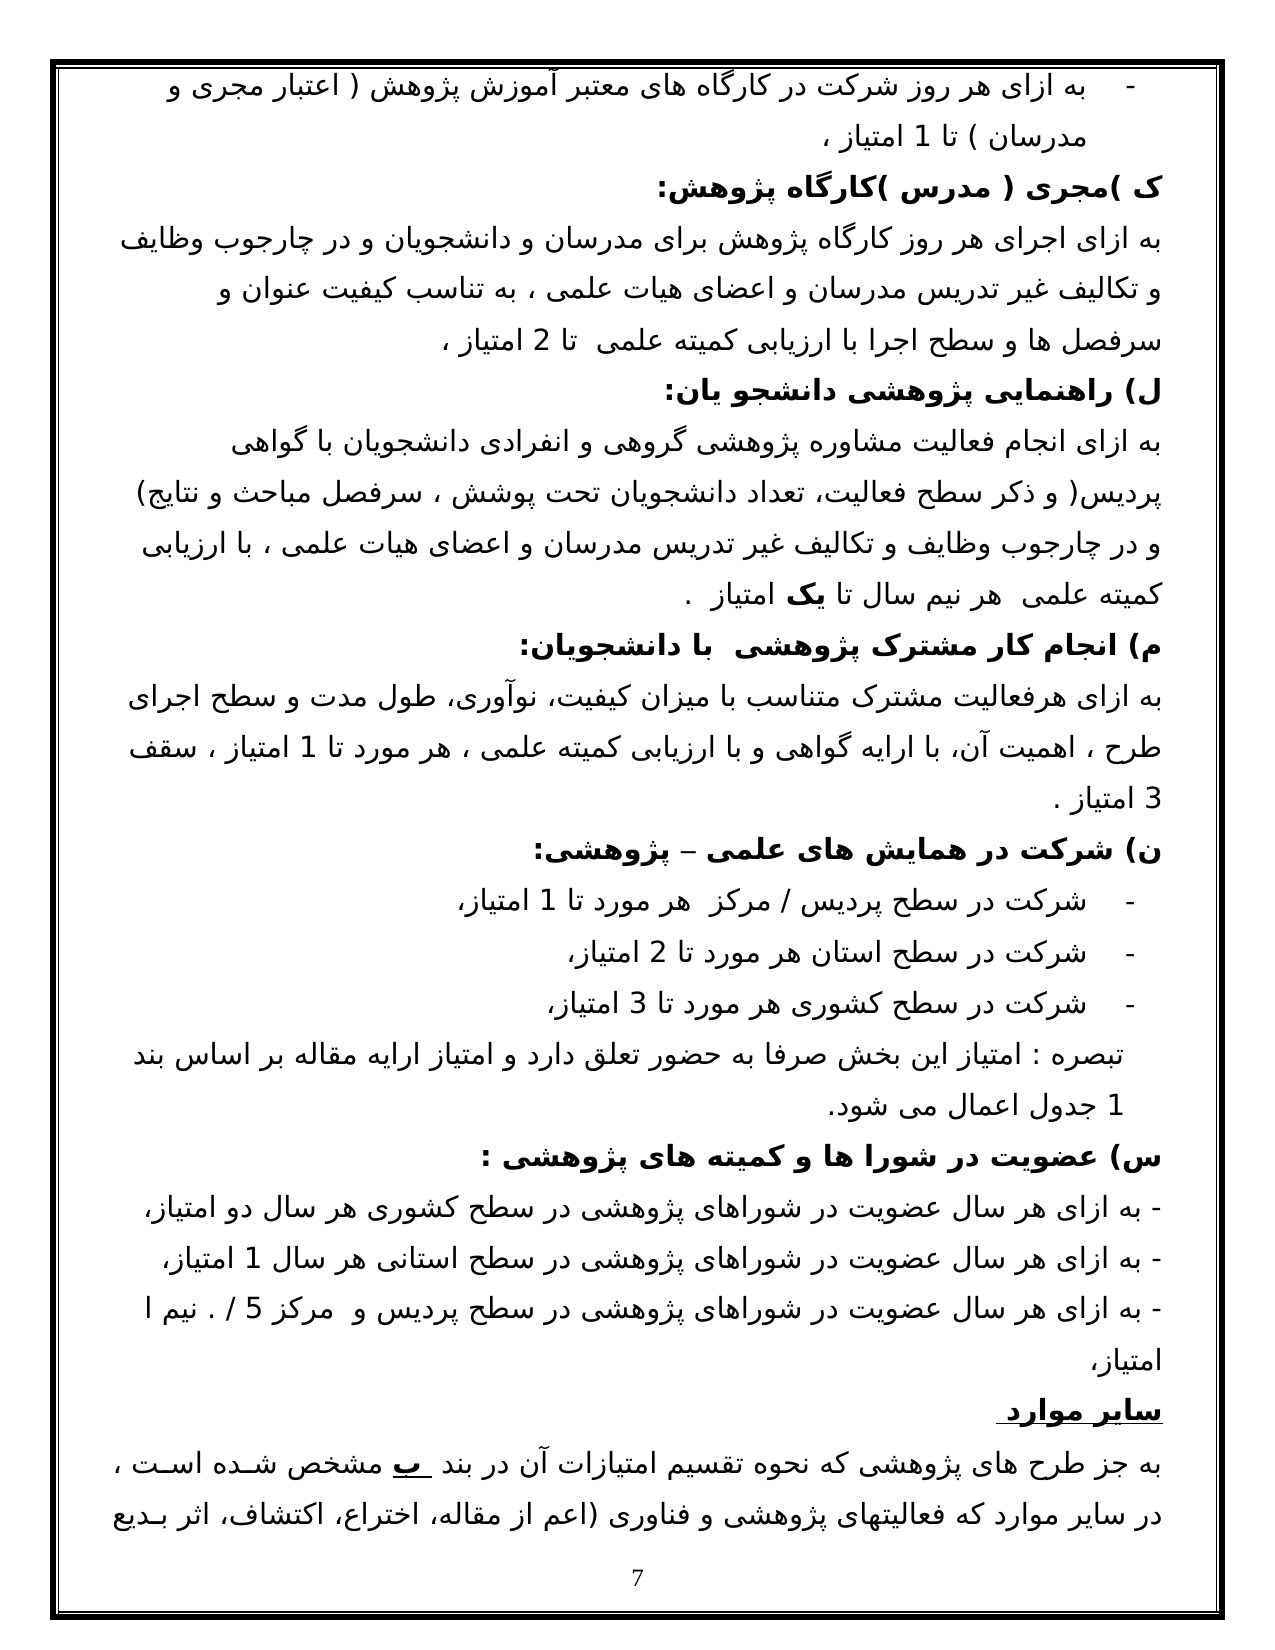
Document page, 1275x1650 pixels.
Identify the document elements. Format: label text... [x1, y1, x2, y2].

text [112, 1447, 1163, 1532]
text - به ازای هر سال عضویت در شوراهای پژوهشی در سطح کشوری هر سال دو امتیاز، [112, 1190, 1163, 1224]
list شرکت در سطح استان هر مورد تا 2 امتیاز، [112, 935, 1125, 969]
text م) انجام کار مشترک پژوهشی با دانشجویان: [112, 628, 1163, 662]
text س) عضویت در شورا ها و کمیته های پژوهشی : [112, 1139, 1163, 1173]
text به ازای انجام فعالیت مشاوره پژوهشی گروهی و انفرادی دانشجویان با گواهی پردیس( و ذکر سطح فعالیت، تعداد دانشجویان تحت پوشش ، سرفصل مباحث و نتایج) و در چارجوب وظایف و تکالیف غیر تدریس مدرسان و اعضای هیات علمی ، با ارزیابی کمیته علمی هر نیم سال تا یک امتیاز . [112, 425, 1163, 611]
list به ازای هر روز شرکت در کارگاه های معتبر آموزش پژوهش ( اعتبار مجری و مدرسان ) تا 1 امتیاز ، [112, 69, 1125, 153]
text سایر موارد [112, 1394, 1163, 1428]
text - به ازای هر سال عضویت در شوراهای پژوهشی در سطح استانی هر سال 1 امتیاز، [112, 1241, 1163, 1275]
text به ازای اجرای هر روز کارگاه پژوهش برای مدرسان و دانشجویان و در چارجوب وظایف و تکالیف غیر تدریس مدرسان و اعضای هیات علمی ، به تناسب کیفیت عنوان و سرفصل ها و سطح اجرا با ارزیابی کمیته علمی تا 2 امتیاز ، [112, 221, 1163, 357]
text ن) شرکت در همایش های علمی – پژوهشی: [112, 832, 1163, 866]
text ل) راهنمایی پژوهشی دانشجو یان: [112, 374, 1163, 408]
list شرکت در سطح کشوری هر مورد تا 3 امتیاز، [112, 986, 1125, 1020]
text - به ازای هر سال عضویت در شوراهای پژوهشی در سطح پردیس و مرکز 5 / . نیم ا امتیاز، [112, 1292, 1163, 1377]
list شرکت در سطح پردیس / مرکز هر مورد تا 1 امتیاز، [112, 883, 1125, 918]
text به ازای هرفعالیت مشترک متناسب با میزان کیفیت، نوآوری، طول مدت و سطح اجرای طرح ، اهمیت آن، با ارایه گواهی و با ارزیابی کمیته علمی ، هر مورد تا 1 امتیاز ، سقف 3 امتیاز . [112, 679, 1163, 815]
text تبصره : امتیاز این بخش صرفا به حضور تعلق دارد و امتیاز ارایه مقاله بر اساس بند 1 جدول اعمال می شود. [112, 1037, 1125, 1122]
text ک )مجری ( مدرس )کارگاه پژوهش: [112, 170, 1163, 204]
